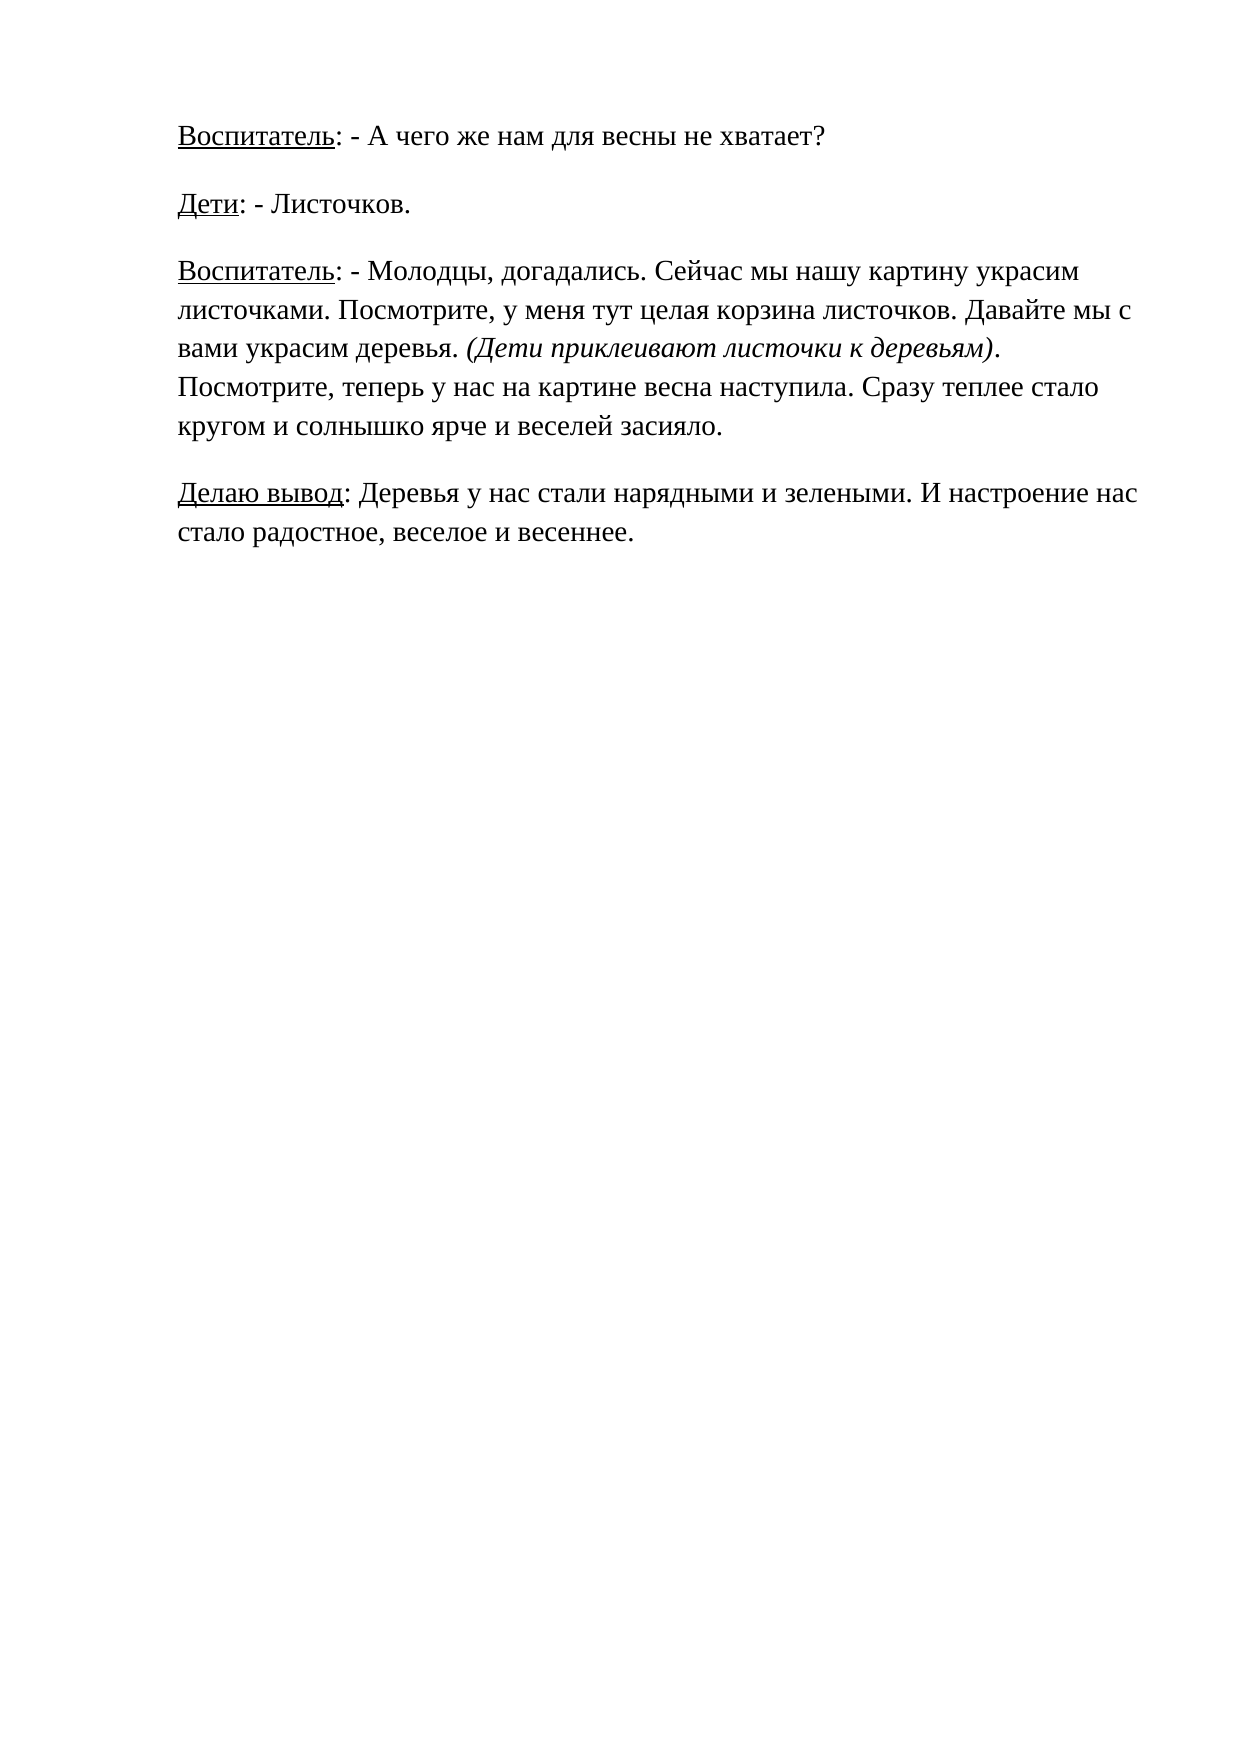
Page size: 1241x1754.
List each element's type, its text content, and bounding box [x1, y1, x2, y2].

text Дети: - Листочков. [177, 186, 1152, 219]
text Делаю вывод: Деревья у нас стали нарядными и зелеными. И настроение нас стало радостное, веселое и весеннее. [177, 475, 1152, 547]
text Воспитатель: - Молодцы, догадались. Сейчас мы нашу картину украсим листочками. Посмотрите, у меня тут целая корзина листочков. Давайте мы с вами украсим деревья. (Дети приклеивают листочки к деревьям). Посмотрите, теперь у нас на картине весна наступила. Сразу теплее стало кругом и солнышко ярче и веселей засияло. [177, 253, 1152, 441]
text Воспитатель: - А чего же нам для весны не хватает? [177, 118, 1152, 152]
